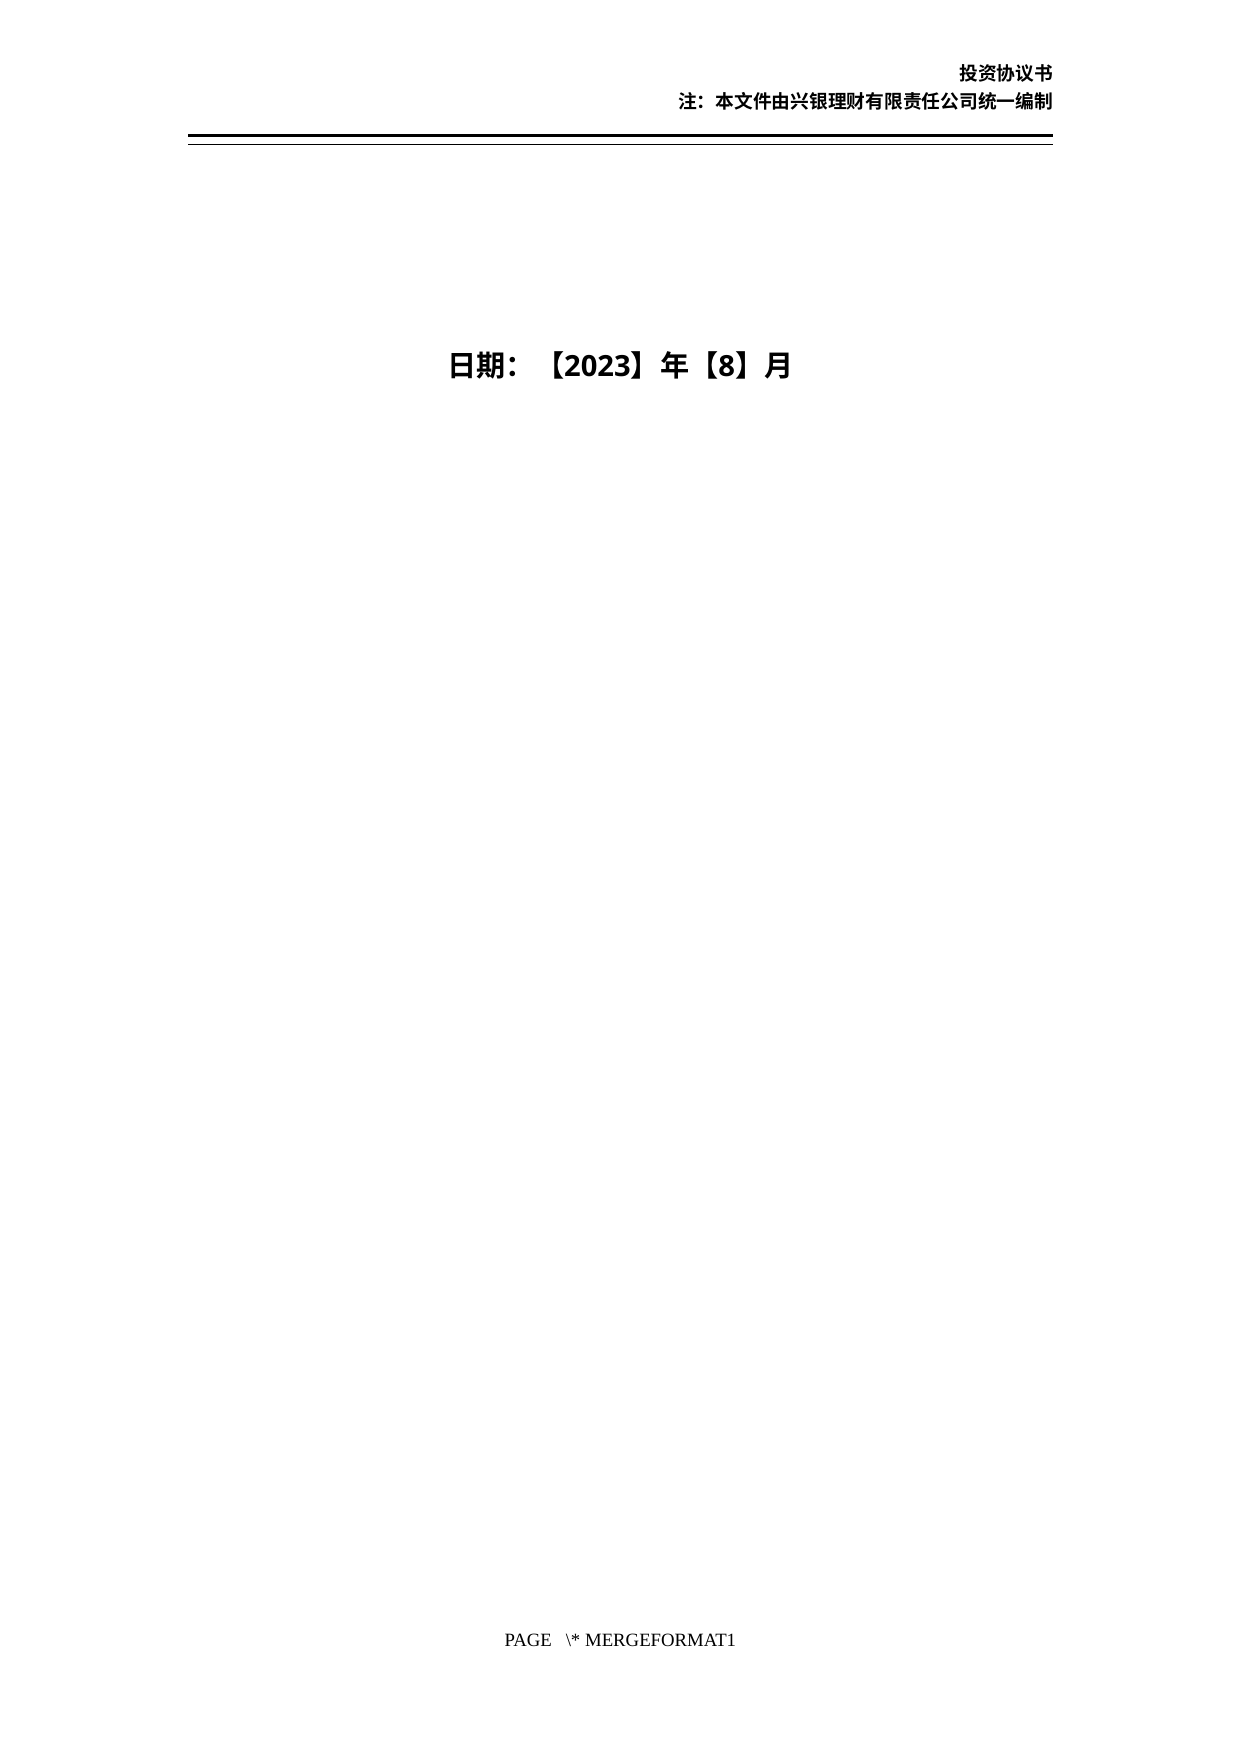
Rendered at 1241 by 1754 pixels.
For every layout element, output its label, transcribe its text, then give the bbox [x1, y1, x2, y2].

text 日期：【2023】年【8】月 [187, 332, 1053, 397]
